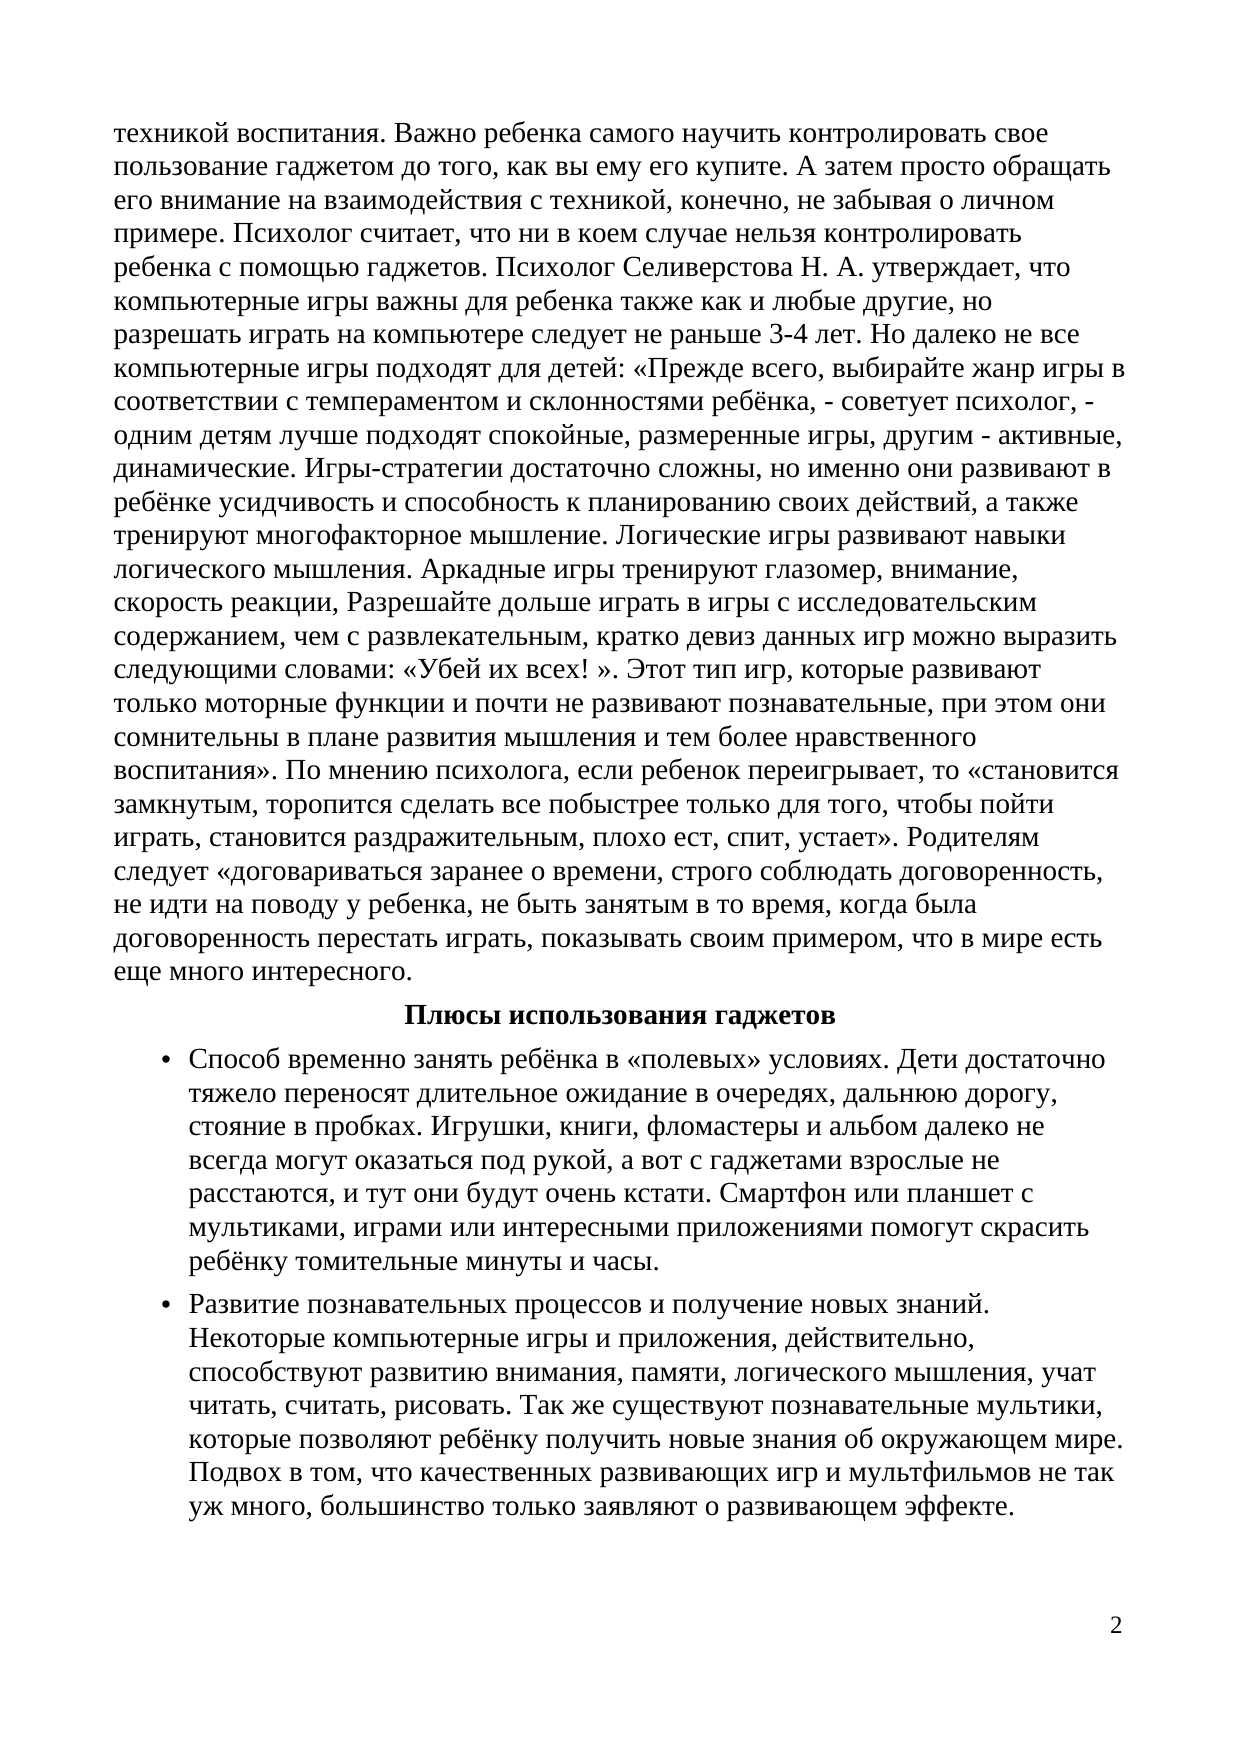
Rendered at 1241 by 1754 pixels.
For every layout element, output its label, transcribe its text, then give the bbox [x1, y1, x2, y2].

list Развитие познавательных процессов и получение новых знаний. Некоторые компьютерные игры и приложения, действительно, способствуют развитию внимания, памяти, логического мышления, учат читать, считать, рисовать. Так же существуют познавательные мультики, которые позволяют ребёнку получить новые знания об окружающем мире. Подвох в том, что качественных развивающих игр и мультфильмов не так уж много, большинство только заявляют о развивающем эффекте. [161, 1287, 1127, 1521]
text Плюсы использования гаджетов [113, 997, 1127, 1031]
list Способ временно занять ребёнка в «полевых» условиях. Дети достаточно тяжело переносят длительное ожидание в очередях, дальнюю дорогу, стояние в пробках. Игрушки, книги, фломастеры и альбом далеко не всегда могут оказаться под рукой, а вот с гаджетами взрослые не расстаются, и тут они будут очень кстати. Смартфон или планшет с мультиками, играми или интересными приложениями помогут скрасить ребёнку томительные минуты и часы. [161, 1041, 1127, 1276]
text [113, 115, 1127, 987]
